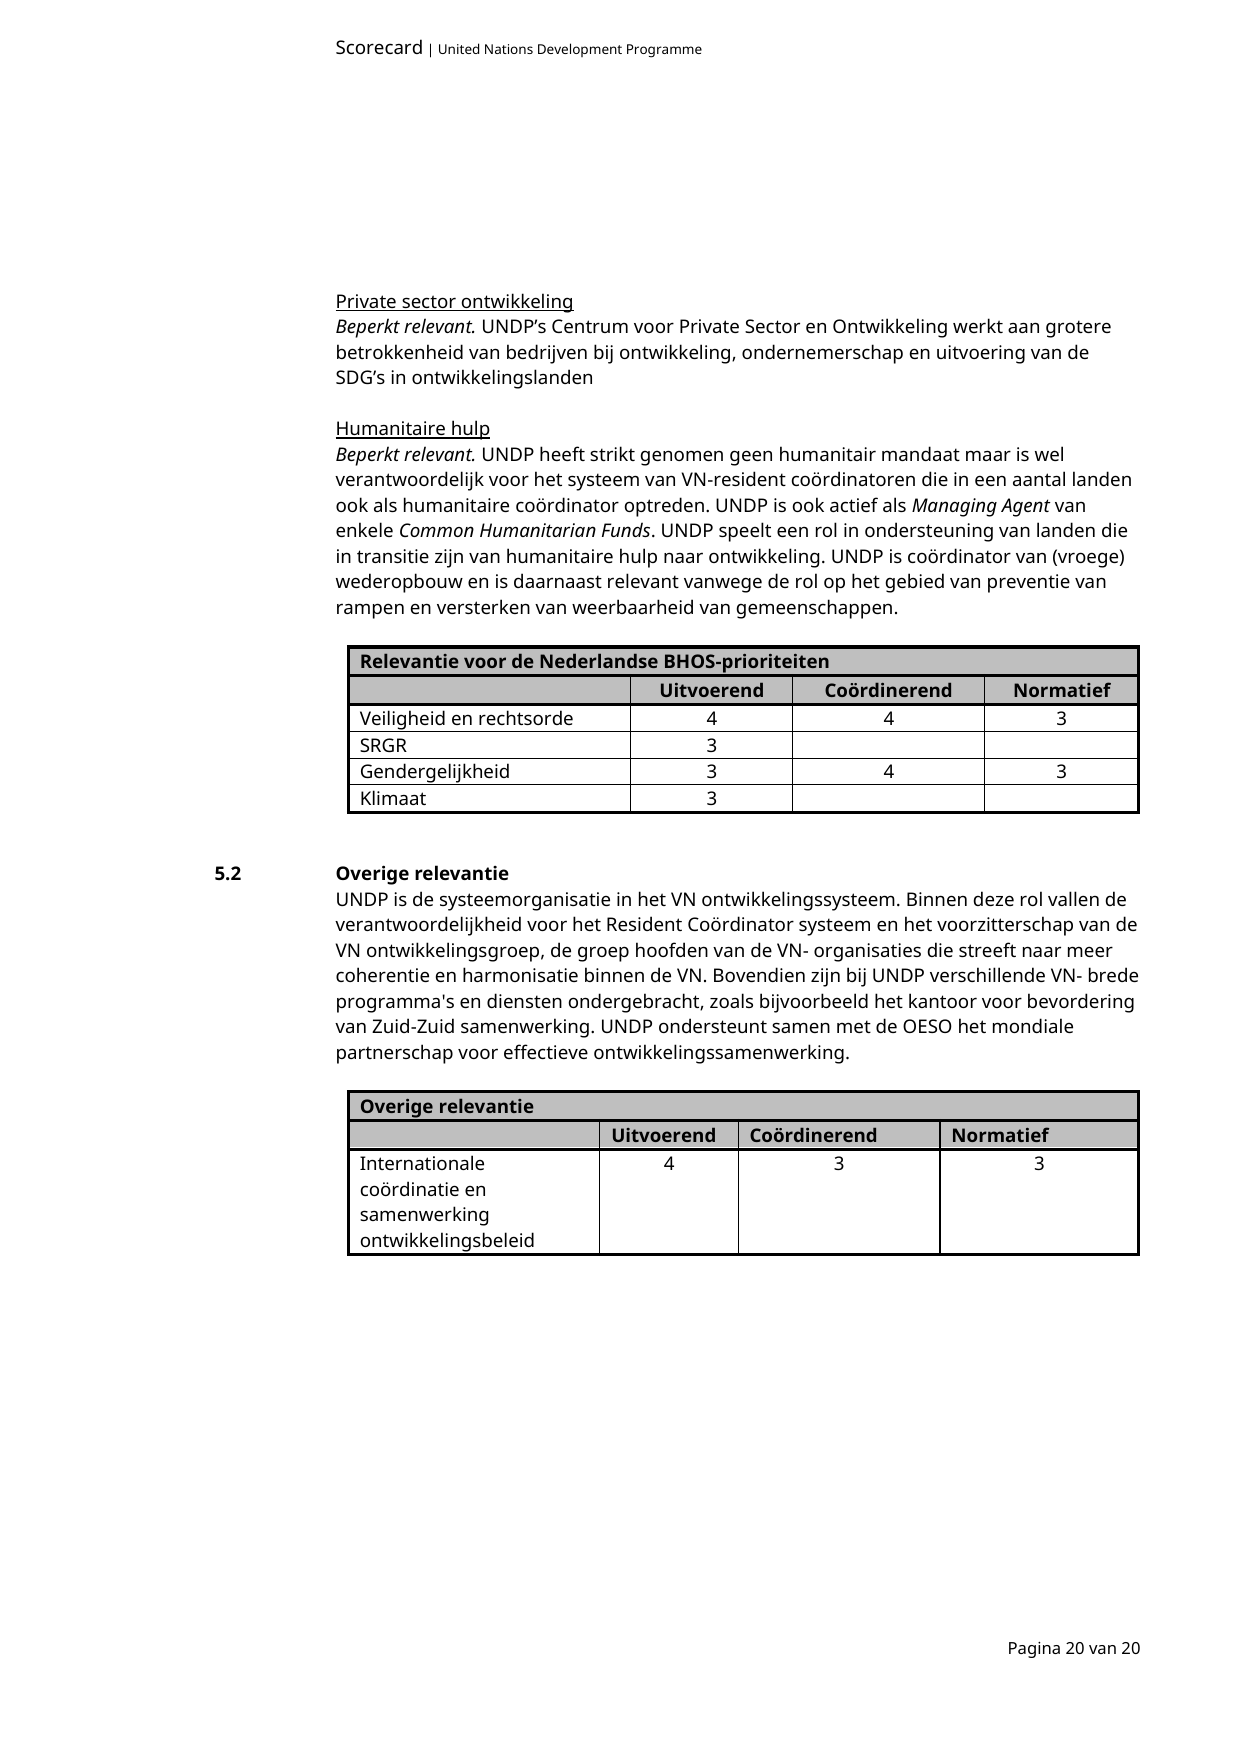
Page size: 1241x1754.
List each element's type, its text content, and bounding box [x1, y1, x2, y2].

table_cell 3 [631, 759, 792, 784]
table_cell [793, 785, 984, 811]
table_cell Coördinerend [739, 1122, 939, 1147]
table_cell [985, 785, 1137, 811]
table_cell [350, 1122, 599, 1147]
table_cell 4 [793, 706, 984, 731]
table_cell 3 [985, 706, 1137, 731]
table_cell 3 [739, 1151, 939, 1253]
table_cell Normatief [985, 677, 1137, 703]
table_header Relevantie voor de Nederlandse BHOS-prioriteiten [350, 649, 1137, 674]
table_cell [985, 732, 1137, 758]
table_cell Coördinerend [793, 677, 984, 703]
table_cell Uitvoerend [600, 1122, 738, 1147]
table_cell Normatief [941, 1122, 1137, 1147]
table_cell 4 [631, 706, 792, 731]
table_cell Uitvoerend [631, 677, 792, 703]
table_cell SRGR [350, 732, 630, 758]
subtitle 5.2 Overige relevantie [214, 860, 1140, 886]
text Humanitaire hulp [335, 416, 1140, 441]
table_cell Internationale coördinatie en samenwerking ontwikkelingsbeleid [350, 1151, 599, 1253]
table_cell 3 [631, 785, 792, 811]
table_header Overige relevantie [350, 1093, 1137, 1119]
table_cell Veiligheid en rechtsorde [350, 706, 630, 731]
table_cell 3 [631, 732, 792, 758]
table_cell [793, 732, 984, 758]
table_cell [350, 677, 630, 703]
table_cell Klimaat [350, 785, 630, 811]
table_cell 3 [941, 1151, 1137, 1253]
text Beperkt relevant. UNDP’s Centrum voor Private Sector en Ontwikkeling werkt aan grotere betrokkenheid van bedrijven bij ontwikkeling, ondernemerschap en uitvoering van de SDG’s in ontwikkelingslanden [335, 313, 1140, 390]
text UNDP is de systeemorganisatie in het VN ontwikkelingssysteem. Binnen deze rol vallen de verantwoordelijkheid voor het Resident Coördinator systeem en het voorzitterschap van de VN ontwikkelingsgroep, de groep hoofden van de VN- organisaties die streeft naar meer coherentie en harmonisatie binnen de VN. Bovendien zijn bij UNDP verschillende VN- brede programma's en diensten ondergebracht, zoals bijvoorbeeld het kantoor voor bevordering van Zuid-Zuid samenwerking. UNDP ondersteunt samen met de OESO het mondiale partnerschap voor effectieve ontwikkelingssamenwerking. [335, 886, 1140, 1064]
table_cell 3 [985, 759, 1137, 784]
text Beperkt relevant. UNDP heeft strikt genomen geen humanitair mandaat maar is wel verantwoordelijk voor het systeem van VN-resident coördinatoren die in een aantal landen ook als humanitaire coördinator optreden. UNDP is ook actief als Managing Agent van enkele Common Humanitarian Funds. UNDP speelt een rol in ondersteuning van landen die in transitie zijn van humanitaire hulp naar ontwikkeling. UNDP is coördinator van (vroege) wederopbouw en is daarnaast relevant vanwege de rol op het gebied van preventie van rampen en versterken van weerbaarheid van gemeenschappen. [335, 441, 1140, 620]
table_cell Gendergelijkheid [350, 759, 630, 784]
table_cell 4 [793, 759, 984, 784]
text Private sector ontwikkeling [335, 288, 1140, 313]
table_cell 4 [600, 1151, 738, 1253]
